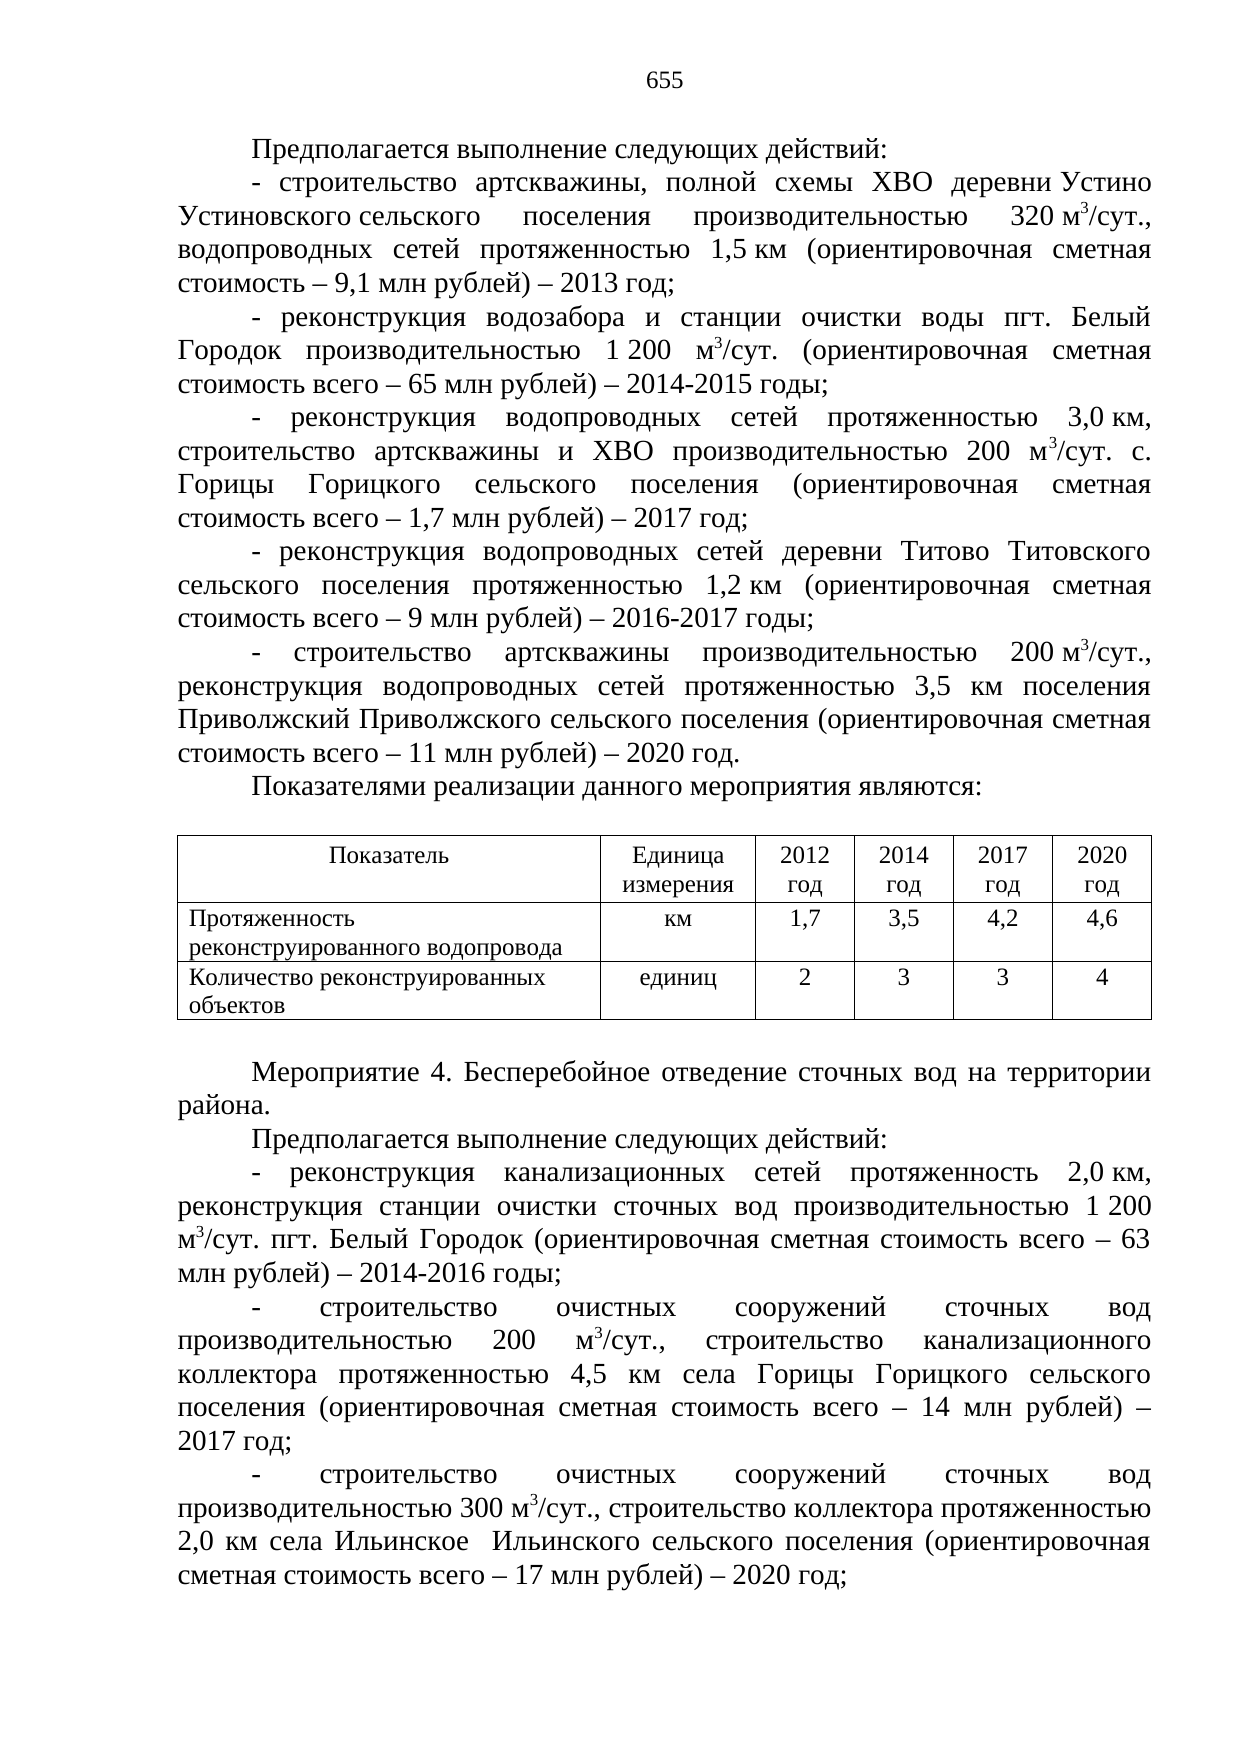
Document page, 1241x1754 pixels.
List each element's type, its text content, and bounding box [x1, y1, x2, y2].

text - реконструкция водопроводных сетей деревни Титово Титовского сельского поселения протяженностью 1,2 км (ориентировочная сметная стоимость всего – 9 млн рублей) – 2016-2017 годы; [177, 533, 1152, 634]
table_cell Количество реконструированных объектов [178, 962, 600, 1019]
table_cell единиц [601, 962, 755, 1019]
text - реконструкция канализационных сетей протяженность 2,0 км, реконструкция станции очистки сточных вод производительностью 1 200 м3/сут. пгт. Белый Городок (ориентировочная сметная стоимость всего – 63 млн рублей) – 2014-2016 годы; [177, 1154, 1152, 1289]
text Предполагается выполнение следующих действий: [177, 1121, 1152, 1154]
table_cell 1,7 [756, 903, 854, 961]
table_header 2020 год [1053, 836, 1151, 902]
table_header 2014 год [855, 836, 953, 902]
text - реконструкция водозабора и станции очистки воды пгт. Белый Городок производительностью 1 200 м3/сут. (ориентировочная сметная стоимость всего – 65 млн рублей) – 2014-2015 годы; [177, 299, 1152, 399]
table_cell 2 [756, 962, 854, 1019]
table_cell Протяженность реконструированного водопровода [178, 903, 600, 961]
text - строительство очистных сооружений сточных вод производительностью 300 м3/сут., строительство коллектора протяженностью 2,0 км села Ильинское Ильинского сельского поселения (ориентировочная сметная стоимость всего – 17 млн рублей) – 2020 год; [177, 1456, 1152, 1591]
table_cell 3 [855, 962, 953, 1019]
text Предполагается выполнение следующих действий: [177, 131, 1152, 164]
table_header 2012 год [756, 836, 854, 902]
text - строительство артскважины производительностью 200 м3/сут., реконструкция водопроводных сетей протяженностью 3,5 км поселения Приволжский Приволжского сельского поселения (ориентировочная сметная стоимость всего – 11 млн рублей) – 2020 год. [177, 634, 1152, 768]
text Мероприятие 4. Бесперебойное отведение сточных вод на территории района. [177, 1054, 1152, 1121]
table_cell 4 [1053, 962, 1151, 1019]
table_cell 4,6 [1053, 903, 1151, 961]
text - строительство очистных сооружений сточных вод производительностью 200 м3/сут., строительство канализационного коллектора протяженностью 4,5 км села Горицы Горицкого сельского поселения (ориентировочная сметная стоимость всего – 14 млн рублей) – 2017 год; [177, 1289, 1152, 1456]
text Показателями реализации данного мероприятия являются: [177, 768, 1152, 802]
text - строительство артскважины, полной схемы ХВО деревни Устино Устиновского сельского поселения производительностью 320 м3/сут., водопроводных сетей протяженностью 1,5 км (ориентировочная сметная стоимость – 9,1 млн рублей) – 2013 год; [177, 164, 1152, 299]
table_cell км [601, 903, 755, 961]
text - реконструкция водопроводных сетей протяженностью 3,0 км, строительство артскважины и ХВО производительностью 200 м3/сут. с. Горицы Горицкого сельского поселения (ориентировочная сметная стоимость всего – 1,7 млн рублей) – 2017 год; [177, 399, 1152, 533]
table_header Единица измерения [601, 836, 755, 902]
table_cell 3,5 [855, 903, 953, 961]
table_header Показатель [178, 836, 600, 902]
table_header 2017 год [954, 836, 1052, 902]
table_cell 4,2 [954, 903, 1052, 961]
table_cell 3 [954, 962, 1052, 1019]
